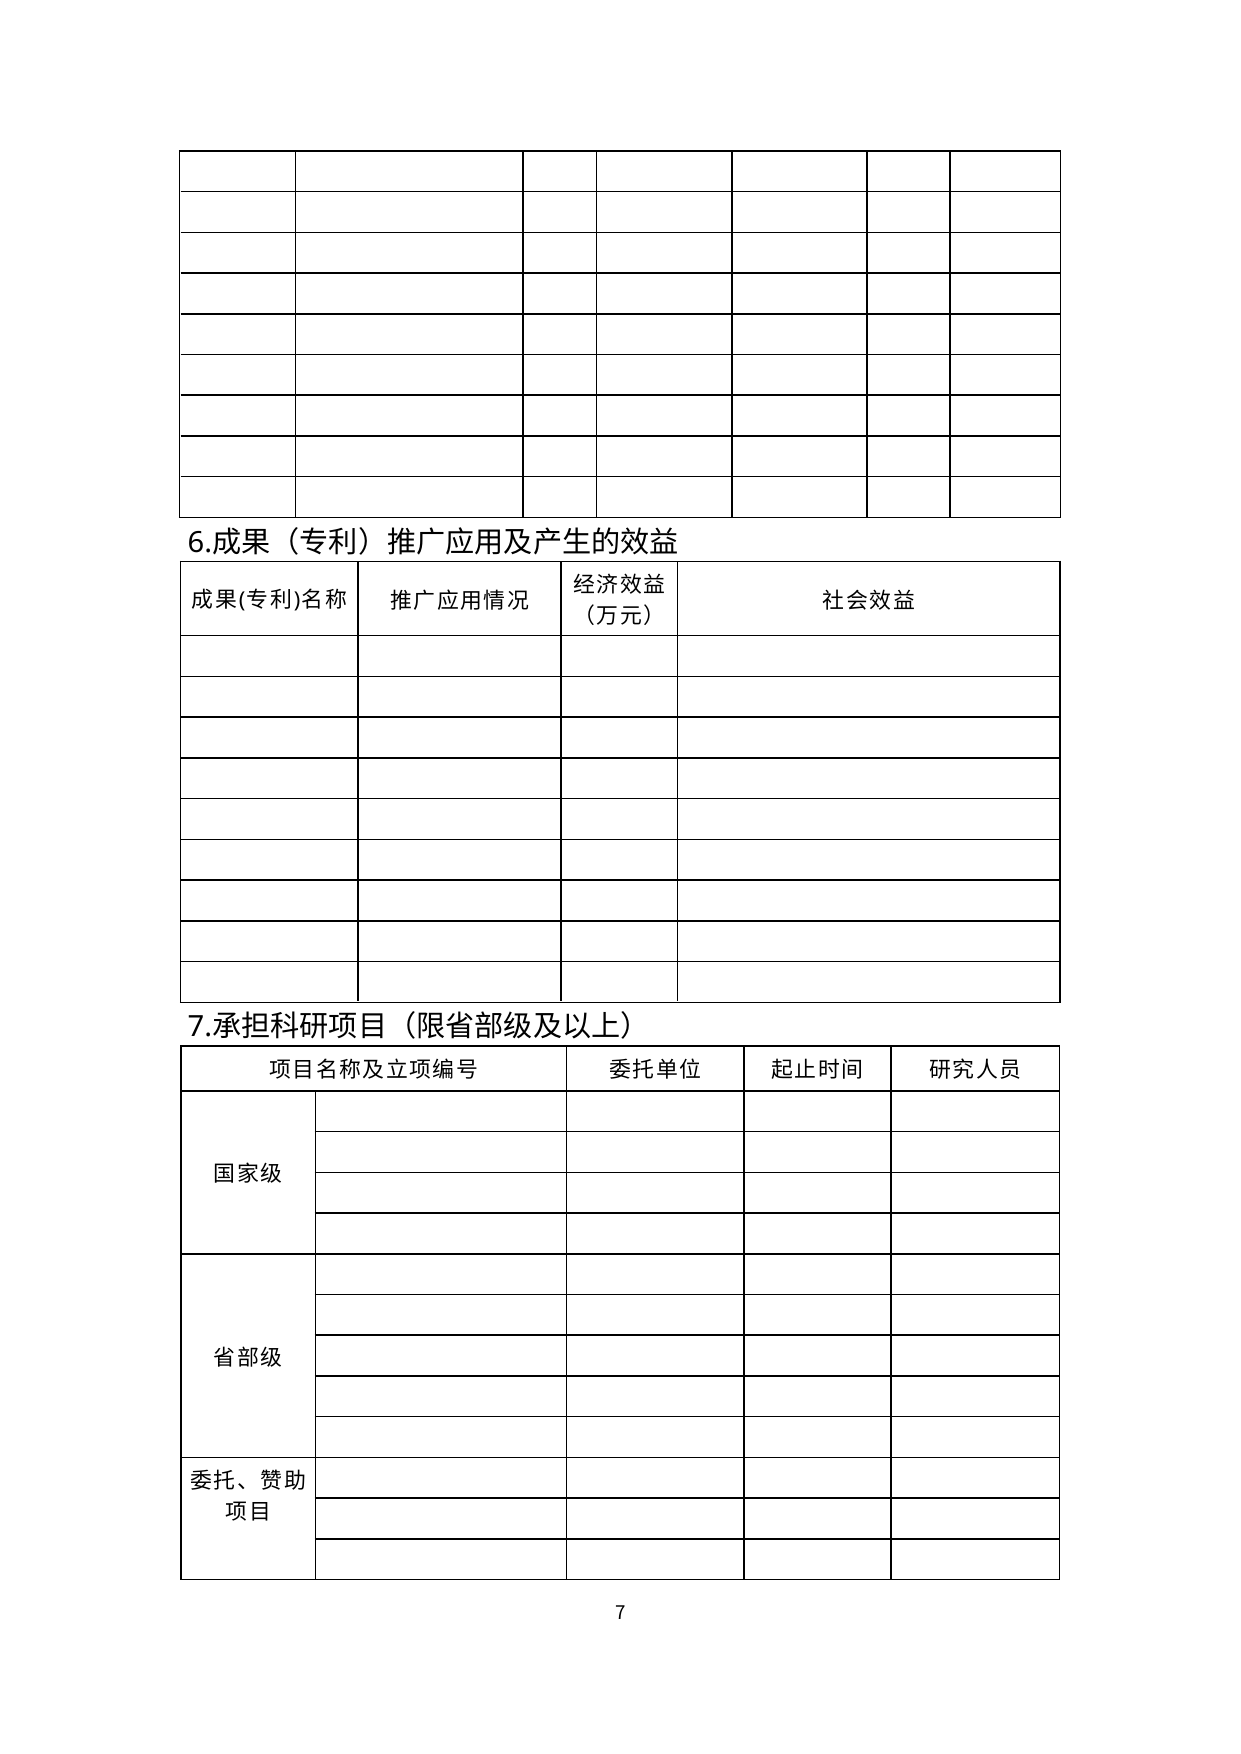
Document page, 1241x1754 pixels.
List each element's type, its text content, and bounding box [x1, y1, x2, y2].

table_cell [567, 1377, 743, 1416]
table_header 经济效益（万元） [562, 562, 677, 635]
table_cell [567, 1092, 743, 1131]
table_cell [597, 274, 731, 313]
table_cell [597, 355, 731, 394]
table_cell [567, 1499, 743, 1538]
text 6.成果（专利）推广应用及产生的效益 [187, 518, 1053, 561]
table_cell [524, 233, 596, 272]
table_cell [524, 355, 596, 394]
table_cell [868, 477, 949, 517]
table_cell [562, 922, 677, 961]
table_cell [316, 1295, 566, 1334]
table_cell [316, 1092, 566, 1131]
table_cell [180, 477, 295, 517]
table_cell [678, 840, 1059, 879]
table_cell [524, 315, 596, 354]
table_cell [745, 1458, 890, 1497]
table_cell [296, 315, 522, 354]
table_cell [359, 759, 560, 798]
table_cell [524, 192, 596, 231]
table_cell [567, 1173, 743, 1212]
table_cell [359, 840, 560, 879]
table_cell [597, 315, 731, 354]
table_cell [951, 233, 1060, 272]
table_cell [524, 477, 596, 517]
table_cell [180, 436, 295, 476]
table_cell [359, 881, 560, 920]
table_cell [562, 759, 677, 798]
table_cell [524, 437, 596, 476]
table_cell [733, 233, 866, 272]
table_cell [745, 1540, 890, 1579]
table_header 社会效益 [678, 562, 1059, 635]
table_cell [951, 152, 1060, 191]
table_cell [868, 192, 949, 231]
table_cell [868, 233, 949, 272]
table_cell [892, 1336, 1059, 1375]
table_cell [597, 152, 731, 191]
table_cell [868, 274, 949, 313]
table_cell [678, 677, 1059, 716]
table_cell [597, 477, 731, 517]
table_cell [296, 152, 522, 191]
table_cell [296, 192, 522, 231]
table_cell [524, 396, 596, 435]
table_cell [745, 1132, 890, 1171]
table_cell [316, 1458, 566, 1497]
table_cell [180, 152, 295, 191]
table_cell [316, 1540, 566, 1579]
table_cell [296, 437, 522, 476]
table_cell [296, 274, 522, 313]
table_cell [316, 1377, 566, 1416]
table_cell [567, 1417, 743, 1456]
table_cell [181, 718, 357, 757]
table_cell [567, 1458, 743, 1497]
table_cell [745, 1173, 890, 1212]
table_cell [733, 396, 866, 435]
table_cell [868, 396, 949, 435]
table_cell [181, 922, 357, 961]
table_cell [359, 962, 560, 1001]
table_cell [562, 636, 677, 676]
table_cell [316, 1132, 566, 1171]
table_cell [678, 922, 1059, 961]
table_cell 省部级 [182, 1255, 315, 1456]
table_header 项目名称及立项编号 [182, 1047, 566, 1090]
table_cell [745, 1499, 890, 1538]
table_cell [296, 477, 522, 517]
table_cell [733, 192, 866, 231]
table_cell [180, 192, 295, 231]
table_cell [316, 1499, 566, 1538]
table_cell [181, 759, 357, 798]
table_cell [745, 1255, 890, 1293]
table_cell [733, 315, 866, 354]
table_cell [733, 477, 866, 517]
table_cell [181, 636, 357, 676]
table_header 委托单位 [567, 1047, 743, 1090]
table_cell [359, 799, 560, 838]
table_cell [868, 355, 949, 394]
table_cell [678, 759, 1059, 798]
table_cell [567, 1132, 743, 1171]
table_cell [316, 1336, 566, 1375]
table_cell [181, 677, 357, 716]
table_cell [296, 233, 522, 272]
table_cell [745, 1417, 890, 1456]
table_cell [567, 1336, 743, 1375]
table_cell [951, 355, 1060, 394]
table_cell [892, 1173, 1059, 1212]
table_cell [316, 1417, 566, 1456]
table_cell [951, 192, 1060, 231]
table_cell [359, 677, 560, 716]
table_cell [296, 355, 522, 394]
table_cell [597, 396, 731, 435]
table_cell 委托、赞助项目 [182, 1458, 315, 1579]
table_cell [562, 718, 677, 757]
table_cell [180, 355, 295, 394]
table_cell [181, 799, 357, 838]
table_cell [180, 314, 295, 354]
table_cell [733, 274, 866, 313]
table_cell [951, 274, 1060, 313]
table_cell [892, 1417, 1059, 1456]
table_cell [524, 152, 596, 191]
table_cell [597, 233, 731, 272]
table_cell [316, 1255, 566, 1293]
table_cell [678, 962, 1059, 1001]
table_cell [567, 1540, 743, 1579]
table_cell [892, 1540, 1059, 1579]
table_cell [892, 1092, 1059, 1131]
table_cell [951, 396, 1060, 435]
table_cell [892, 1214, 1059, 1253]
table_cell [562, 677, 677, 716]
table_cell [524, 274, 596, 313]
table_cell [567, 1214, 743, 1253]
table_cell [562, 840, 677, 879]
table_cell [562, 799, 677, 838]
table_header 成果(专利)名称 [181, 562, 357, 635]
table_cell [181, 881, 357, 920]
table_cell [359, 922, 560, 961]
table_cell [181, 962, 357, 1001]
table_cell [951, 315, 1060, 354]
table_cell [180, 395, 295, 435]
table_cell [567, 1295, 743, 1334]
table_header 推广应用情况 [359, 562, 560, 635]
table_cell [359, 636, 560, 676]
table_cell [597, 192, 731, 231]
table_cell [567, 1255, 743, 1293]
table_cell [316, 1214, 566, 1253]
table_cell [316, 1173, 566, 1212]
table_cell [892, 1295, 1059, 1334]
table_cell [733, 437, 866, 476]
table_cell [733, 152, 866, 191]
text 7.承担科研项目（限省部级及以上） [187, 1003, 1053, 1045]
table_cell [678, 718, 1059, 757]
table_cell [359, 718, 560, 757]
table_cell [745, 1336, 890, 1375]
table_header 起止时间 [745, 1047, 890, 1090]
table_cell [868, 152, 949, 191]
table_cell [745, 1214, 890, 1253]
table_cell [951, 437, 1060, 476]
table_cell [892, 1132, 1059, 1171]
table_cell [868, 315, 949, 354]
table_cell [745, 1092, 890, 1131]
table_cell [562, 962, 677, 1001]
table_cell 国家级 [182, 1092, 315, 1253]
table_cell [733, 355, 866, 394]
table_cell [562, 881, 677, 920]
table_cell [892, 1499, 1059, 1538]
table_cell [181, 840, 357, 879]
table_cell [745, 1295, 890, 1334]
table_cell [296, 396, 522, 435]
table_cell [892, 1255, 1059, 1293]
table_cell [180, 273, 295, 313]
table_cell [745, 1377, 890, 1416]
table_cell [678, 636, 1059, 676]
table_cell [868, 437, 949, 476]
table_cell [892, 1458, 1059, 1497]
table_cell [951, 477, 1060, 517]
table_cell [678, 881, 1059, 920]
table_cell [678, 799, 1059, 838]
table_cell [597, 437, 731, 476]
table_cell [892, 1377, 1059, 1416]
table_header 研究人员 [892, 1047, 1059, 1090]
table_cell [180, 233, 295, 272]
